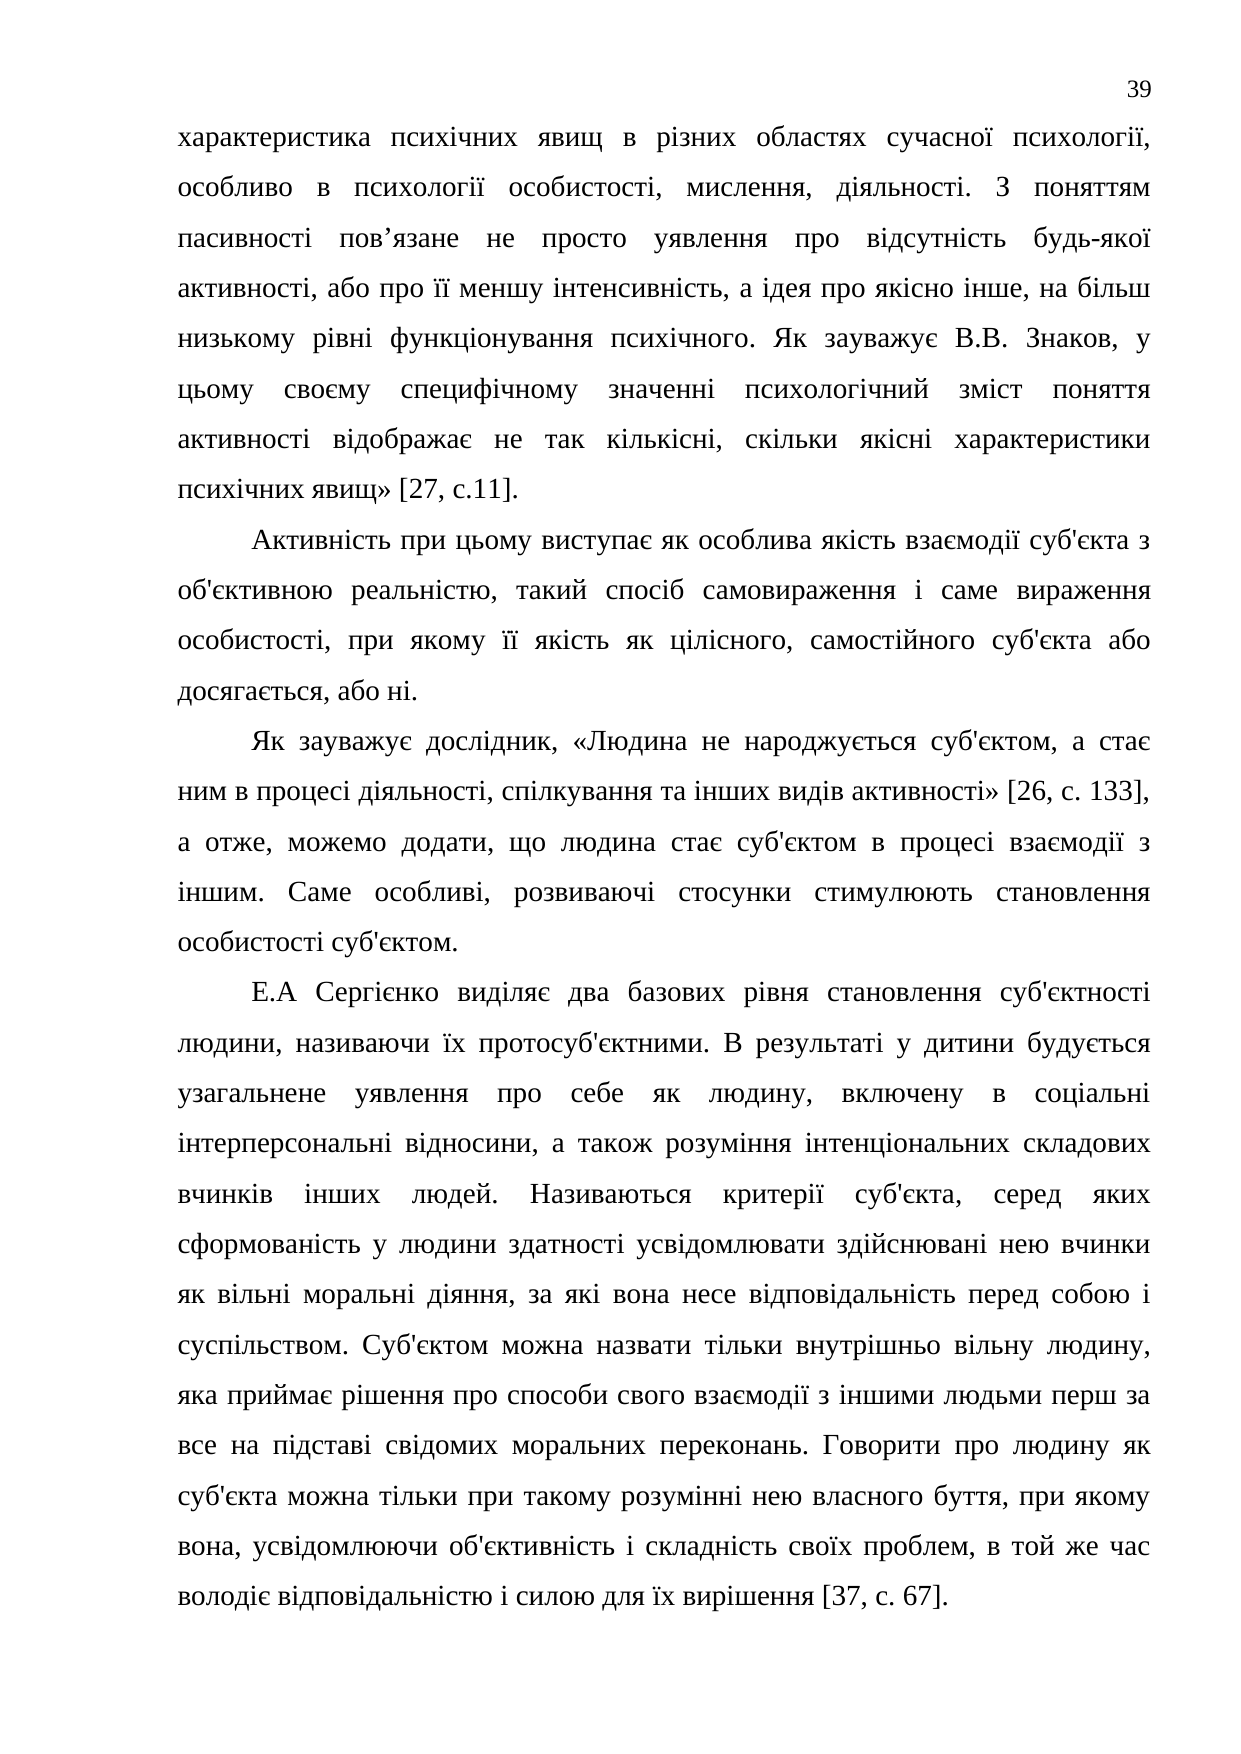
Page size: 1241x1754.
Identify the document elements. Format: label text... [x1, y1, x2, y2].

text Е.А Сергієнко виділяє два базових рівня становлення суб'єктності людини, називаючи їх протосуб'єктними. В результаті у дитини будується узагальнене уявлення про себе як людину, включену в соціальні інтерперсональні відносини, а також розуміння інтенціональних складових вчинків інших людей. Називаються критерії суб'єкта, серед яких сформованість у людини здатності усвідомлювати здійснювані нею вчинки як вільні моральні діяння, за які вона несе відповідальність перед собою і суспільством. Суб'єктом можна назвати тільки внутрішньо вільну людину, яка приймає рішення про способи свого взаємодії з іншими людьми перш за все на підставі свідомих моральних переконань. Говорити про людину як суб'єкта можна тільки при такому розумінні нею власного буття, при якому вона, усвідомлюючи об'єктивність і складність своїх проблем, в той же час володіє відповідальністю і силою для їх вирішення [37, с. 67]. [177, 974, 1152, 1612]
text Як зауважує дослідник, «Людина не народжується суб'єктом, а стає ним в процесі діяльності, спілкування та інших видів активності» [26, с. 133], а отже, можемо додати, що людина стає суб'єктом в процесі взаємодії з іншим. Саме особливі, розвиваючі стосунки стимулюють становлення особистості суб'єктом. [177, 723, 1152, 958]
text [177, 119, 1152, 505]
text Активність при цьому виступає як особлива якість взаємодії суб'єкта з об'єктивною реальністю, такий спосіб самовираження і саме вираження особистості, при якому її якість як цілісного, самостійного суб'єкта або досягається, або ні. [177, 522, 1152, 706]
